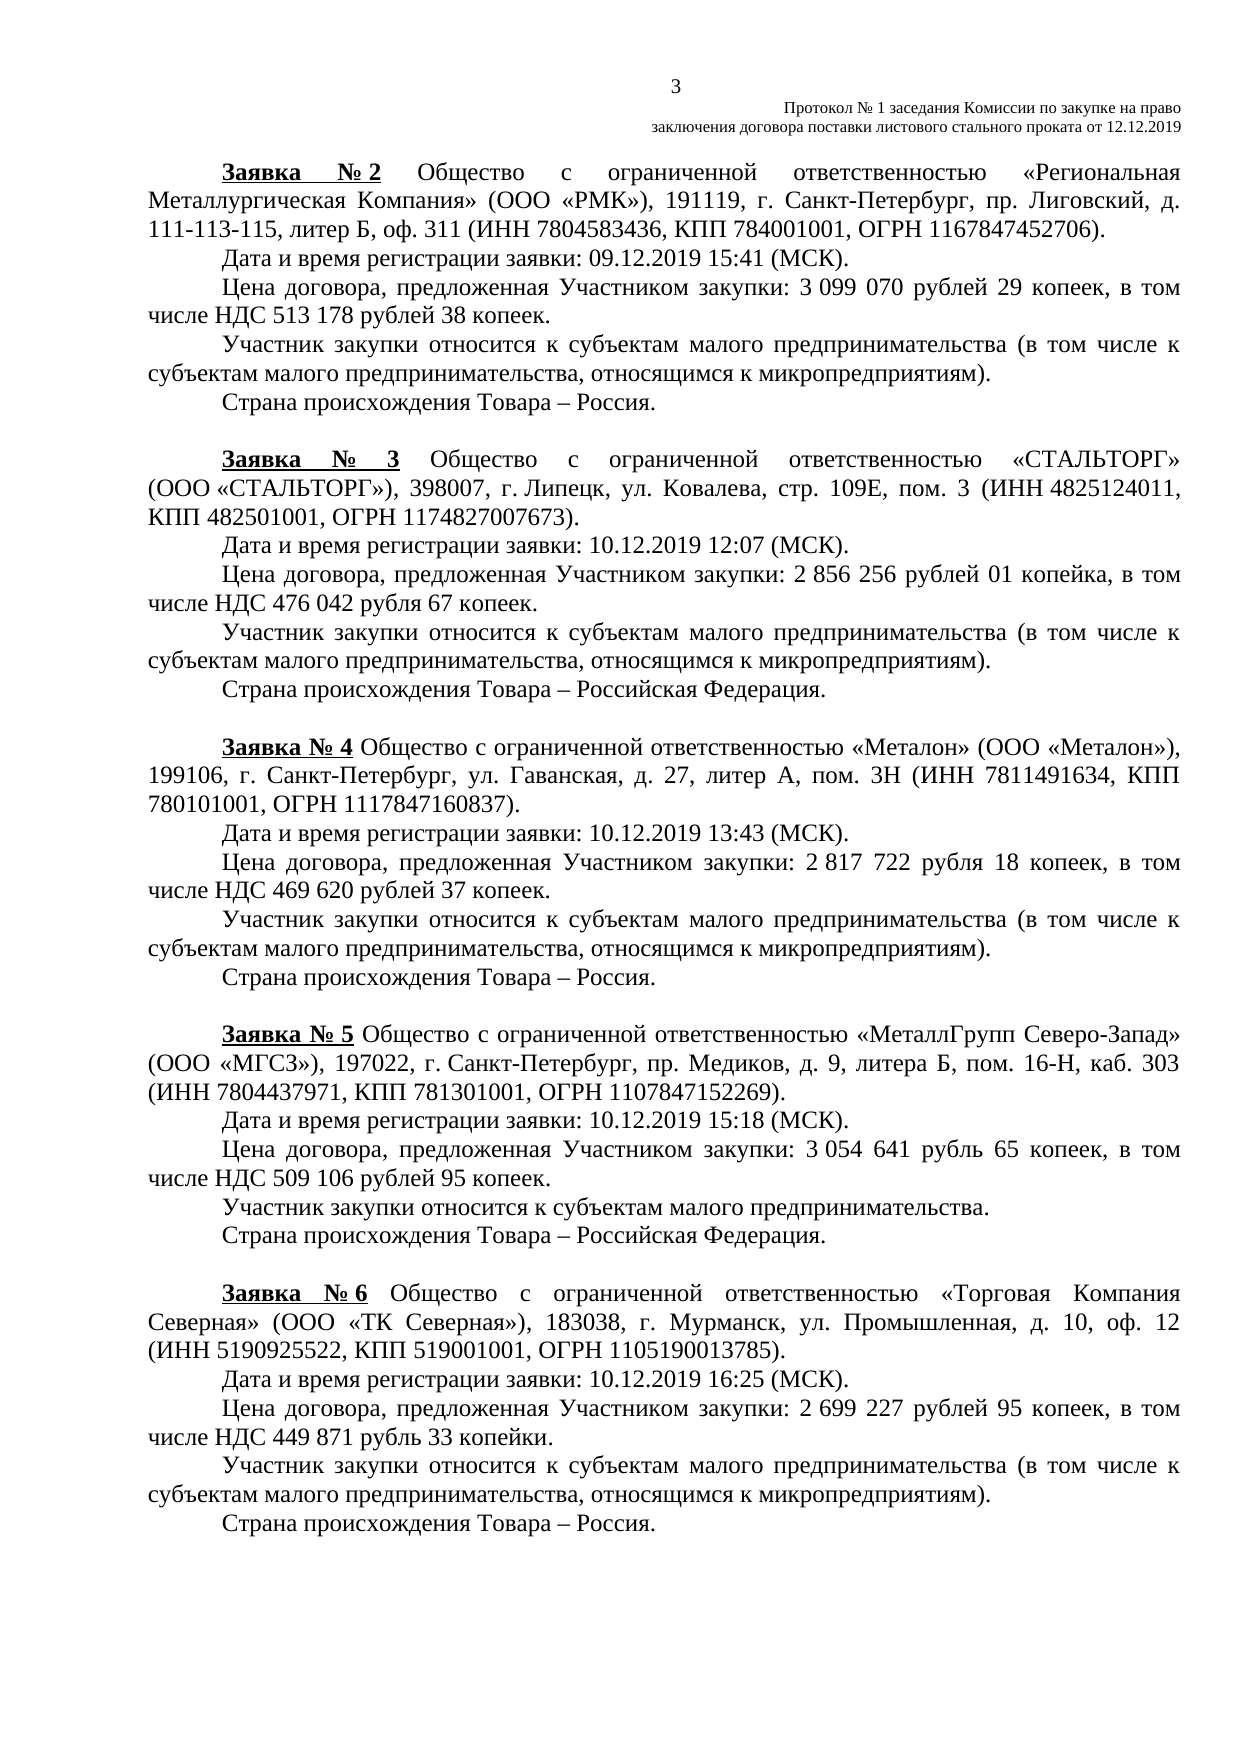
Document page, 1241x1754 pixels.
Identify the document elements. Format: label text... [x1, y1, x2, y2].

text Участник закупки относится к субъектам малого предпринимательства (в том числе к субъектам малого предпринимательства, относящимся к микропредприятиям). [148, 1450, 1181, 1508]
subtitle Страна происхождения Товара – Россия. [148, 962, 1181, 990]
text Страна происхождения Товара – Россия. [148, 1508, 1181, 1537]
text Дата и время регистрации заявки: 10.12.2019 12:07 (МСК). [148, 530, 1181, 559]
subtitle Заявка № 2 Общество с ограниченной ответственностью «Региональная Металлургическая Компания» (ООО «РМК»), 191119, г. Санкт-Петербург, пр. Лиговский, д. 111-113-115, литер Б, оф. 311 (ИНН 7804583436, КПП 784001001, ОГРН 1167847452706). [148, 157, 1181, 243]
text Цена договора, предложенная Участником закупки: 3 099 070 рублей 29 копеек, в том числе НДС 513 178 рублей 38 копеек. [148, 272, 1181, 329]
text Дата и время регистрации заявки: 10.12.2019 15:18 (МСК). [148, 1105, 1181, 1134]
text Дата и время регистрации заявки: 10.12.2019 16:25 (МСК). [148, 1364, 1181, 1393]
text Страна происхождения Товара – Российская Федерация. [148, 1220, 1181, 1249]
subtitle Заявка № 4 Общество с ограниченной ответственностью «Металон» (ООО «Металон»), 199106, г. Санкт-Петербург, ул. Гаванская, д. 27, литер А, пом. 3Н (ИНН 7811491634, КПП 780101001, ОГРН 1117847160837). [148, 732, 1181, 818]
text Участник закупки относится к субъектам малого предпринимательства. [148, 1192, 1181, 1220]
text Цена договора, предложенная Участником закупки: 2 817 722 рубля 18 копеек, в том числе НДС 469 620 рублей 37 копеек. [148, 847, 1181, 904]
text Цена договора, предложенная Участником закупки: 3 054 641 рубль 65 копеек, в том числе НДС 509 106 рублей 95 копеек. [148, 1134, 1181, 1192]
text Дата и время регистрации заявки: 10.12.2019 13:43 (МСК). [148, 818, 1181, 847]
subtitle Участник закупки относится к субъектам малого предпринимательства (в том числе к субъектам малого предпринимательства, относящимся к микропредприятиям). [148, 904, 1181, 962]
subtitle Заявка № 6 Общество с ограниченной ответственностью «Торговая Компания Северная» (ООО «ТК Северная»), 183038, г. Мурманск, ул. Промышленная, д. 10, оф. 12 (ИНН 5190925522, КПП 519001001, ОГРН 1105190013785). [148, 1278, 1181, 1364]
subtitle Заявка № 3 Общество с ограниченной ответственностью «СТАЛЬТОРГ» (ООО «СТАЛЬТОРГ»), 398007, г. Липецк, ул. Ковалева, стр. 109Е, пом. 3 (ИНН 4825124011, КПП 482501001, ОГРН 1174827007673). [148, 444, 1181, 530]
text Дата и время регистрации заявки: 09.12.2019 15:41 (МСК). [148, 243, 1181, 272]
text Цена договора, предложенная Участником закупки: 2 856 256 рублей 01 копейка, в том числе НДС 476 042 рубля 67 копеек. [148, 559, 1181, 617]
text Страна происхождения Товара – Российская Федерация. [148, 674, 1181, 703]
text Цена договора, предложенная Участником закупки: 2 699 227 рублей 95 копеек, в том числе НДС 449 871 рубль 33 копейки. [148, 1393, 1181, 1450]
subtitle Заявка № 5 Общество с ограниченной ответственностью «МеталлГрупп Северо-Запад» (ООО «МГСЗ»), 197022, г. Санкт-Петербург, пр. Медиков, д. 9, литера Б, пом. 16-Н, каб. 303 (ИНН 7804437971, КПП 781301001, ОГРН 1107847152269). [148, 1019, 1181, 1105]
subtitle Страна происхождения Товара – Россия. [148, 387, 1181, 415]
text Участник закупки относится к субъектам малого предпринимательства (в том числе к субъектам малого предпринимательства, относящимся к микропредприятиям). [148, 617, 1181, 674]
subtitle Участник закупки относится к субъектам малого предпринимательства (в том числе к субъектам малого предпринимательства, относящимся к микропредприятиям). [148, 329, 1181, 387]
